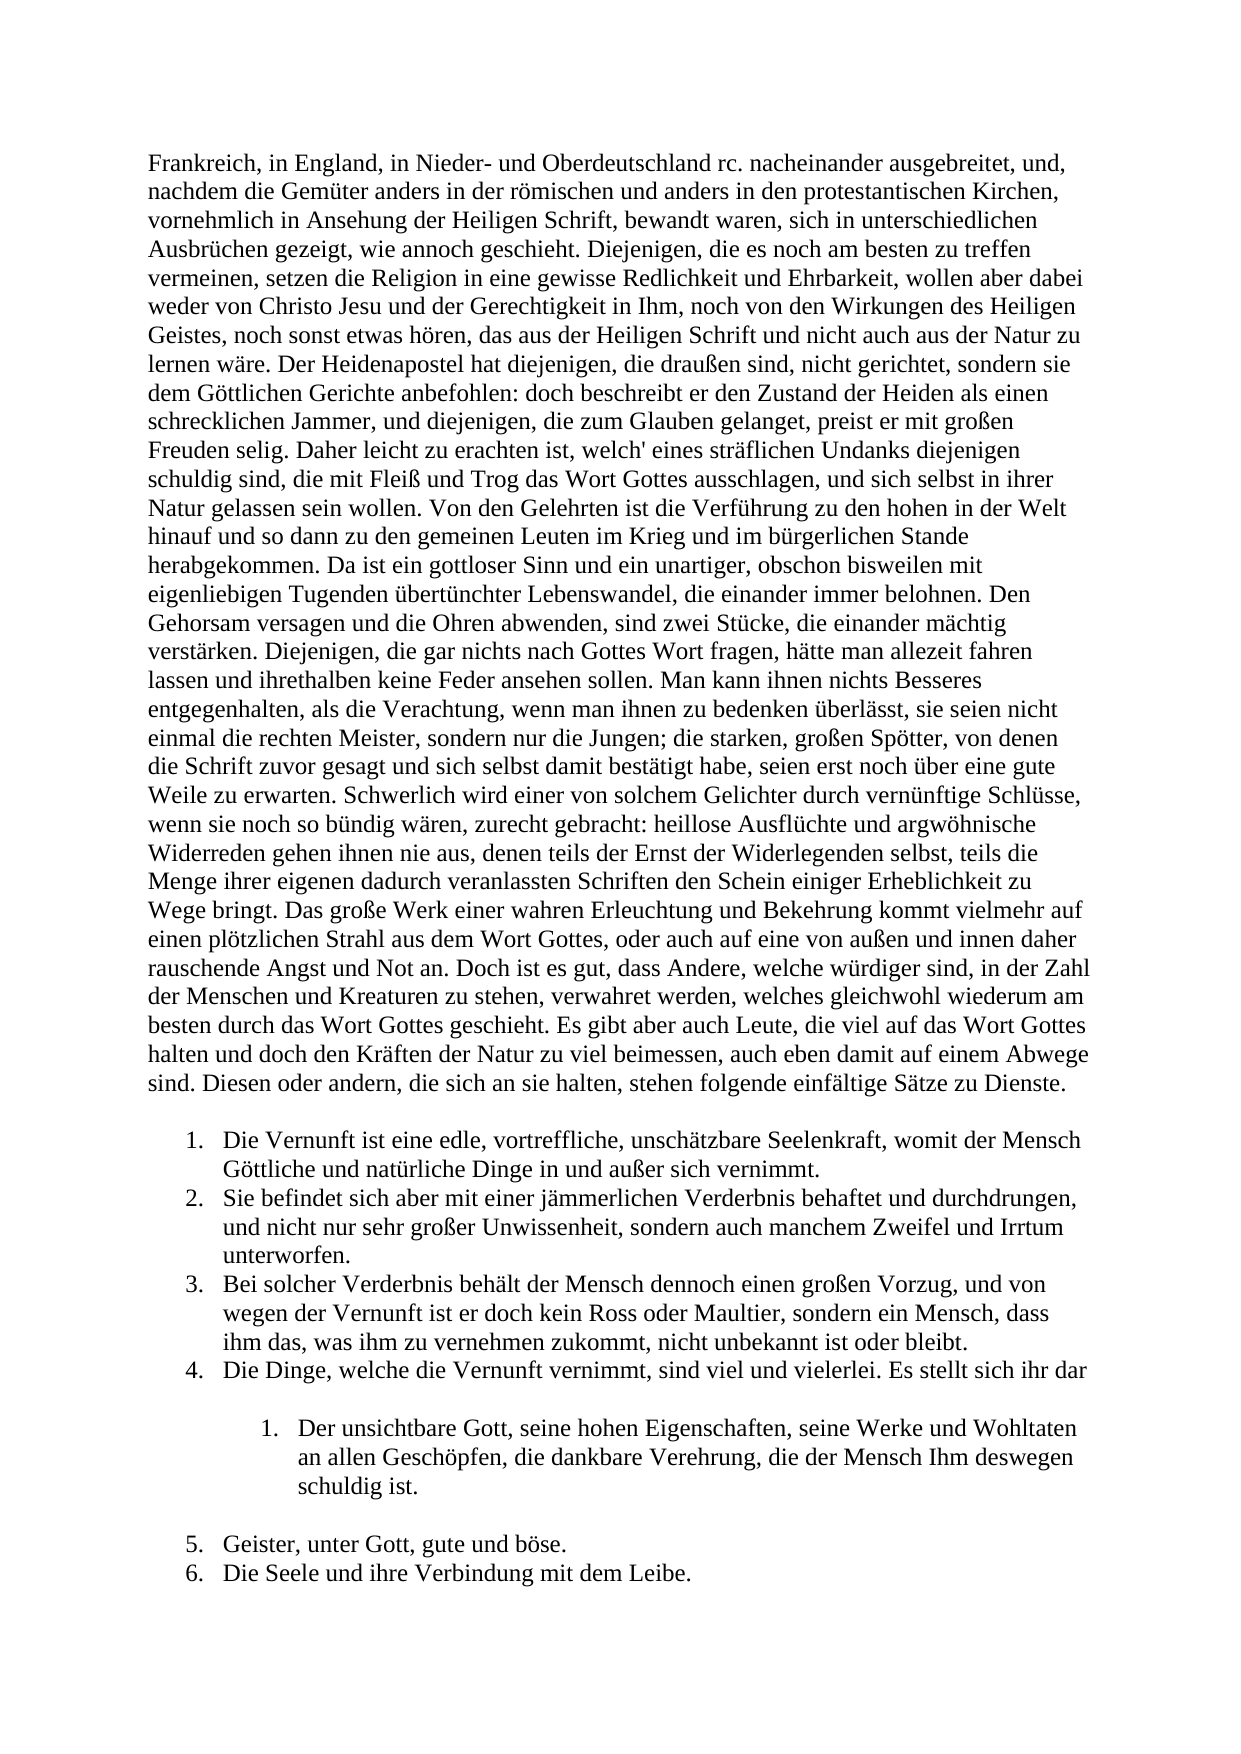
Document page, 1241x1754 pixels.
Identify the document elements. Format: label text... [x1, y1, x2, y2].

list Die Vernunft ist eine edle, vortreffliche, unschätzbare Seelenkraft, womit der Mensch Göttliche und natürliche Dinge in und außer sich vernimmt. [185, 1126, 1093, 1183]
list Die Dinge, welche die Vernunft vernimmt, sind viel und vielerlei. Es stellt sich ihr dar [185, 1443, 1093, 1472]
list Der unsichtbare Gott, seine hohen Eigenschaften, seine Werke und Wohltaten an allen Geschöpfen, die dankbare Verehrung, die der Mensch Ihm deswegen schuldig ist. [260, 1501, 1093, 1587]
list Sie befindet sich aber mit einer jämmerlichen Verderbnis behaftet und durchdrungen, und nicht nur sehr großer Unwissenheit, sondern auch manchem Zweifel und Irrtum unterworfen. [185, 1212, 1093, 1298]
list Bei solcher Verderbnis behält der Mensch dennoch einen großen Vorzug, und von wegen der Vernunft ist er doch kein Ross oder Maultier, sondern ein Mensch, dass ihm das, was ihm zu vernehmen zukommt, nicht unbekannt ist oder bleibt. [185, 1328, 1093, 1414]
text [148, 148, 1093, 1096]
